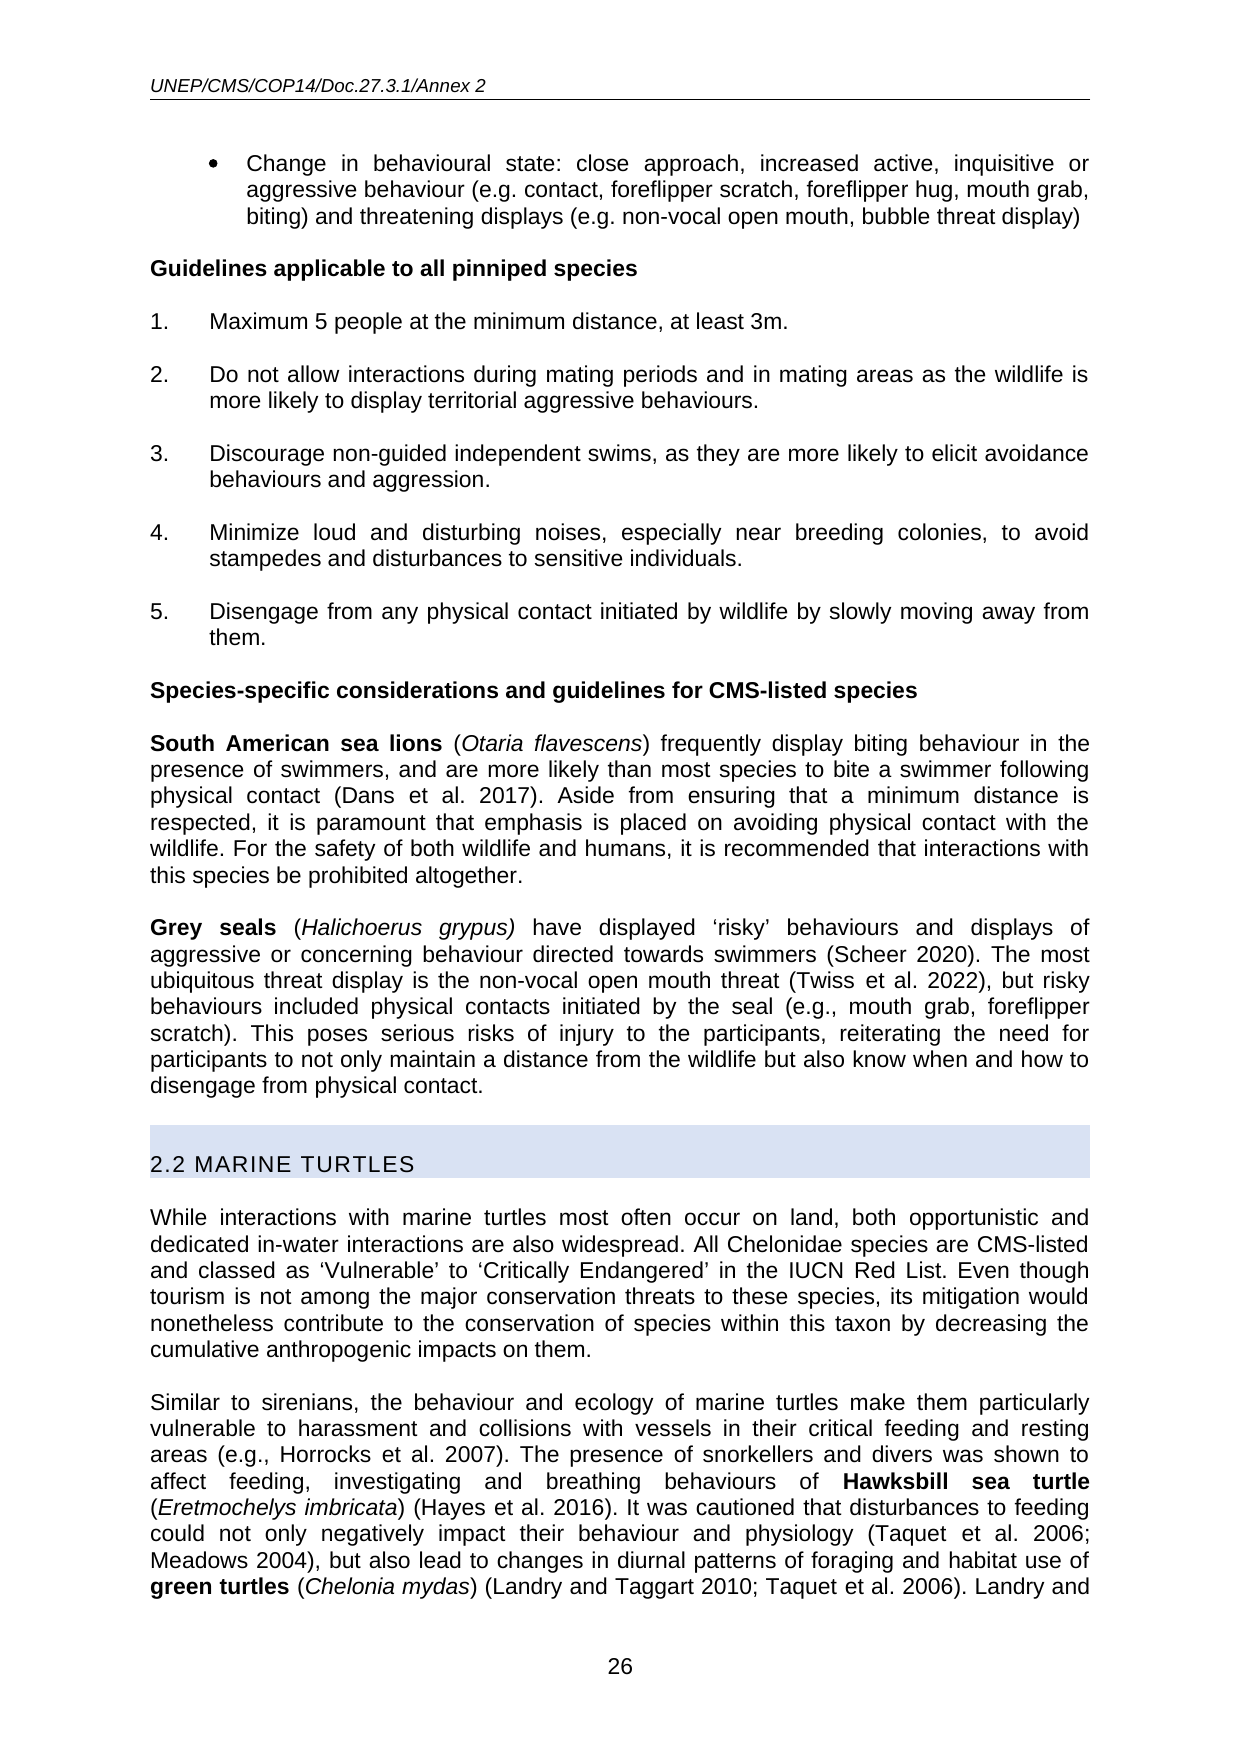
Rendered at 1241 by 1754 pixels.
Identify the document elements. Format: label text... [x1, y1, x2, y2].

text Guidelines applicable to all pinniped species [150, 255, 1090, 282]
list Maximum 5 people at the minimum distance, at least 3m. [150, 308, 1090, 334]
list Discourage non-guided independent swims, as they are more likely to elicit avoidance behaviours and aggression. [150, 440, 1090, 493]
text Grey seals (Halichoerus grypus) have displayed ‘risky’ behaviours and displays of aggressive or concerning behaviour directed towards swimmers (Scheer 2020). The most ubiquitous threat display is the non-vocal open mouth threat (Twiss et al. 2022), but risky behaviours included physical contacts initiated by the seal (e.g., mouth grab, foreflipper scratch). This poses serious risks of injury to the participants, reiterating the need for participants to not only maintain a distance from the wildlife but also know when and how to disengage from physical contact. [150, 914, 1090, 1099]
list Minimize loud and disturbing noises, especially near breeding colonies, to avoid stampedes and disturbances to sensitive individuals. [150, 519, 1090, 572]
list Do not allow interactions during mating periods and in mating areas as the wildlife is more likely to display territorial aggressive behaviours. [150, 361, 1090, 413]
text South American sea lions (Otaria flavescens) frequently display biting behaviour in the presence of swimmers, and are more likely than most species to bite a swimmer following physical contact (Dans et al. 2017). Aside from ensuring that a minimum distance is respected, it is paramount that emphasis is placed on avoiding physical contact with the wildlife. For the safety of both wildlife and humans, it is recommended that interactions with this species be prohibited altogether. [150, 730, 1090, 888]
list Change in behavioural state: close approach, increased active, inquisitive or aggressive behaviour (e.g. contact, foreflipper scratch, foreflipper hug, mouth grab, biting) and threatening displays (e.g. non-vocal open mouth, bubble threat display) [209, 150, 1090, 229]
list Disengage from any physical contact initiated by wildlife by slowly moving away from them. [150, 598, 1090, 651]
text While interactions with marine turtles most often occur on land, both opportunistic and dedicated in-water interactions are also widespread. All Chelonidae species are CMS-listed and classed as ‘Vulnerable’ to ‘Critically Endangered’ in the IUCN Red List. Even though tourism is not among the major conservation threats to these species, its mitigation would nonetheless contribute to the conservation of species within this taxon by decreasing the cumulative anthropogenic impacts on them. [150, 1204, 1090, 1362]
text Species-specific considerations and guidelines for CMS-listed species [150, 677, 1090, 703]
subtitle 2.2 Marine turtles [150, 1151, 1090, 1178]
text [150, 1389, 1090, 1599]
